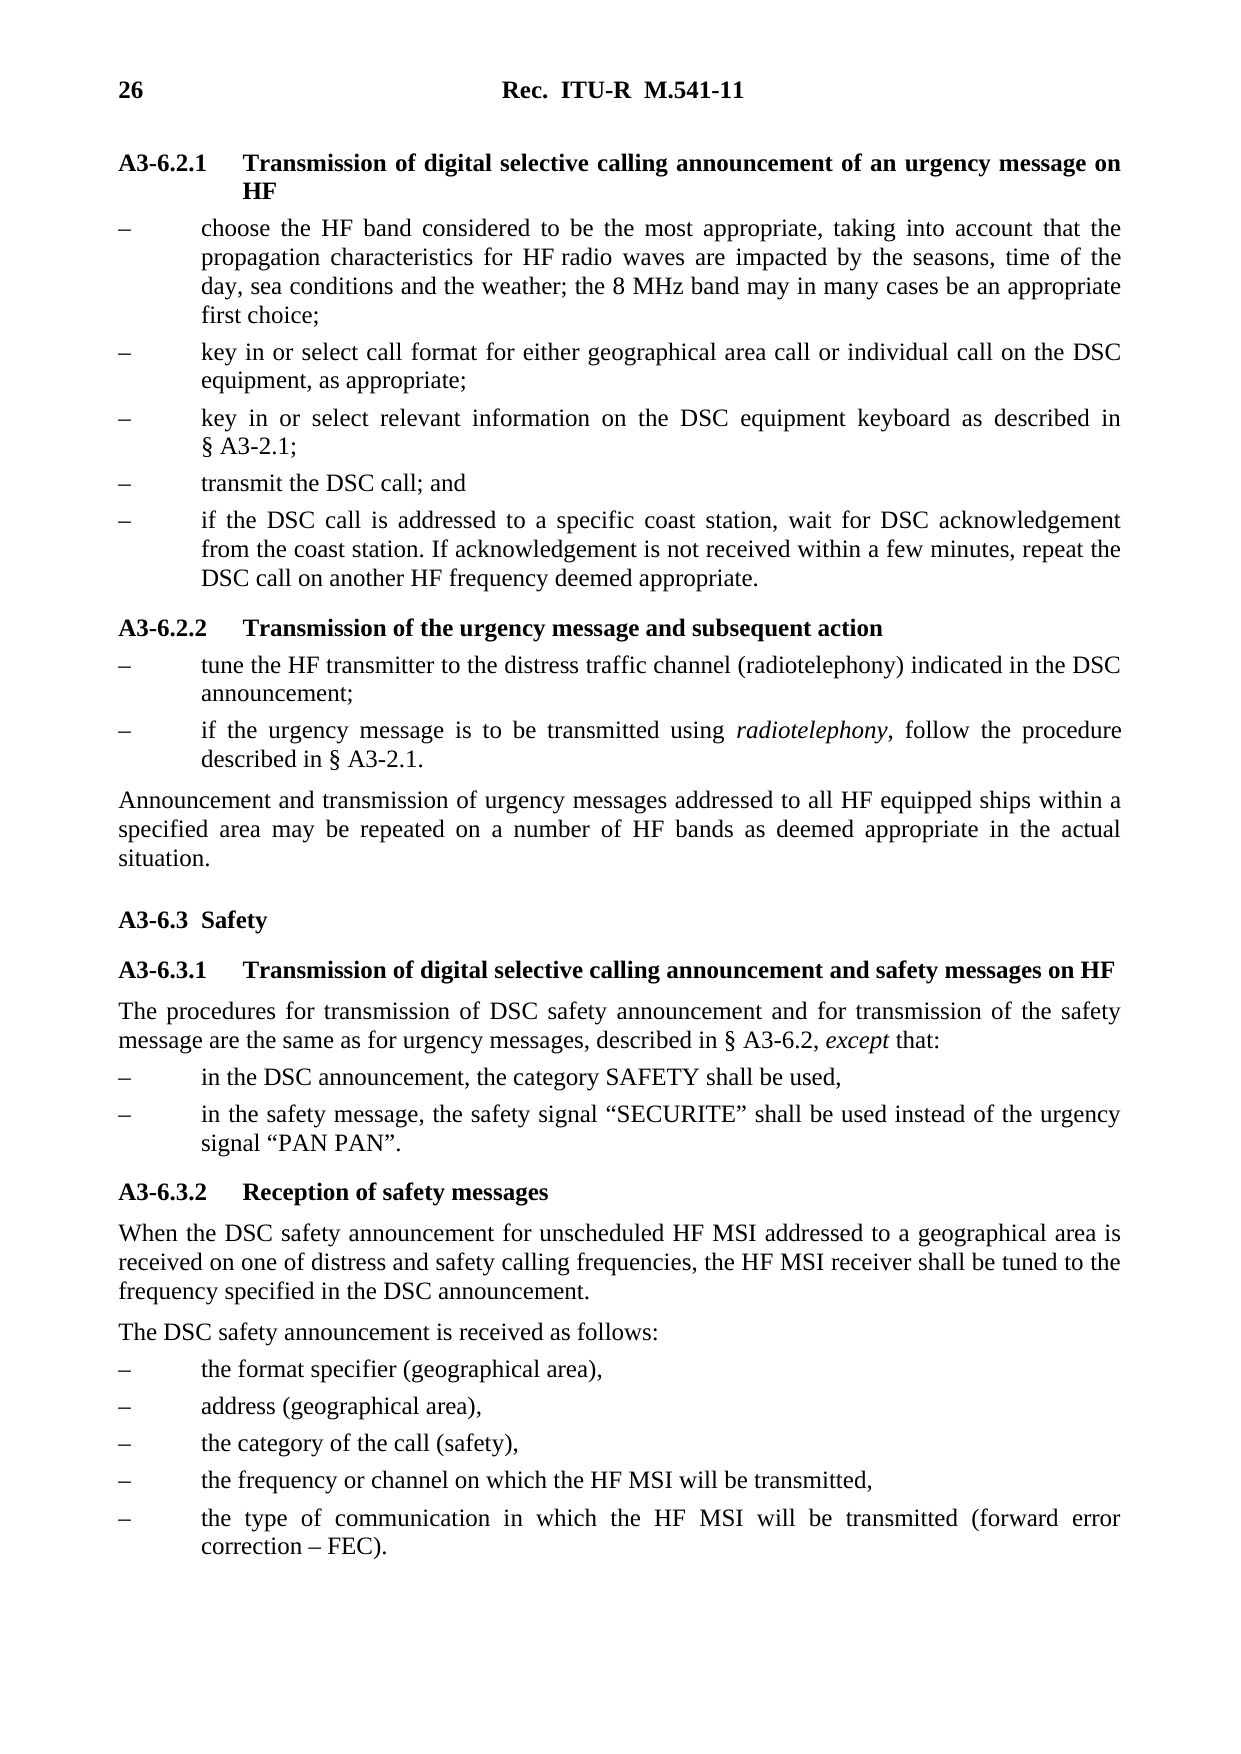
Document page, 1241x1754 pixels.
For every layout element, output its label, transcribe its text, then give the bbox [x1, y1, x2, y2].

text Announcement and transmission of urgency messages addressed to all HF equipped ships within a specified area may be repeated on a number of HF bands as deemed appropriate in the actual situation. [118, 786, 1122, 872]
subtitle A3-6.2.2 Transmission of the urgency message and subsequent action [118, 613, 1122, 641]
text – address (geographical area), [118, 1391, 1122, 1420]
text – tune the HF transmitter to the distress traffic channel (radiotelephony) indicated in the DSC announcement; [118, 650, 1122, 707]
text The procedures for transmission of DSC safety announcement and for transmission of the safety message are the same as for urgency messages, described in § A3-6.2, except that: [118, 996, 1122, 1053]
text – if the urgency message is to be transmitted using radiotelephony, follow the procedure described in § A3-2.1. [118, 716, 1122, 773]
subtitle A3-6.3.2 Reception of safety messages [118, 1177, 1122, 1206]
text The DSC safety announcement is received as follows: [118, 1317, 1122, 1346]
text When the DSC safety announcement for unscheduled HF MSI addressed to a geographical area is received on one of distress and safety calling frequencies, the HF MSI receiver shall be tuned to the frequency specified in the DSC announcement. [118, 1218, 1122, 1305]
text – the type of communication in which the HF MSI will be transmitted (forward error correction – FEC). [118, 1503, 1122, 1560]
text – key in or select relevant information on the DSC equipment keyboard as described in § A3-2.1; [118, 403, 1122, 460]
text – the category of the call (safety), [118, 1428, 1122, 1457]
text – the format specifier (geographical area), [118, 1354, 1122, 1383]
subtitle A3-6.3.1 Transmission of digital selective calling announcement and safety messages on HF [118, 955, 1122, 983]
text – choose the HF band considered to be the most appropriate, taking into account that the propagation characteristics for HF radio waves are impacted by the seasons, time of the day, sea conditions and the weather; the 8 MHz band may in many cases be an appropriate first choice; [118, 213, 1122, 328]
text – transmit the DSC call; and [118, 468, 1122, 497]
text – if the DSC call is addressed to a specific coast station, wait for DSC acknowledgement from the coast station. If acknowledgement is not received within a few minutes, repeat the DSC call on another HF frequency deemed appropriate. [118, 506, 1122, 592]
text – in the DSC announcement, the category SAFETY shall be used, [118, 1062, 1122, 1091]
text – in the safety message, the safety signal “SECURITE” shall be used instead of the urgency signal “PAN PAN”. [118, 1099, 1122, 1156]
text – the frequency or channel on which the HF MSI will be transmitted, [118, 1466, 1122, 1494]
subtitle A3-6.3 Safety [118, 905, 1122, 934]
text – key in or select call format for either geographical area call or individual call on the DSC equipment, as appropriate; [118, 337, 1122, 394]
subtitle A3-6.2.1 Transmission of digital selective calling announcement of an urgency message on HF [118, 148, 1122, 205]
